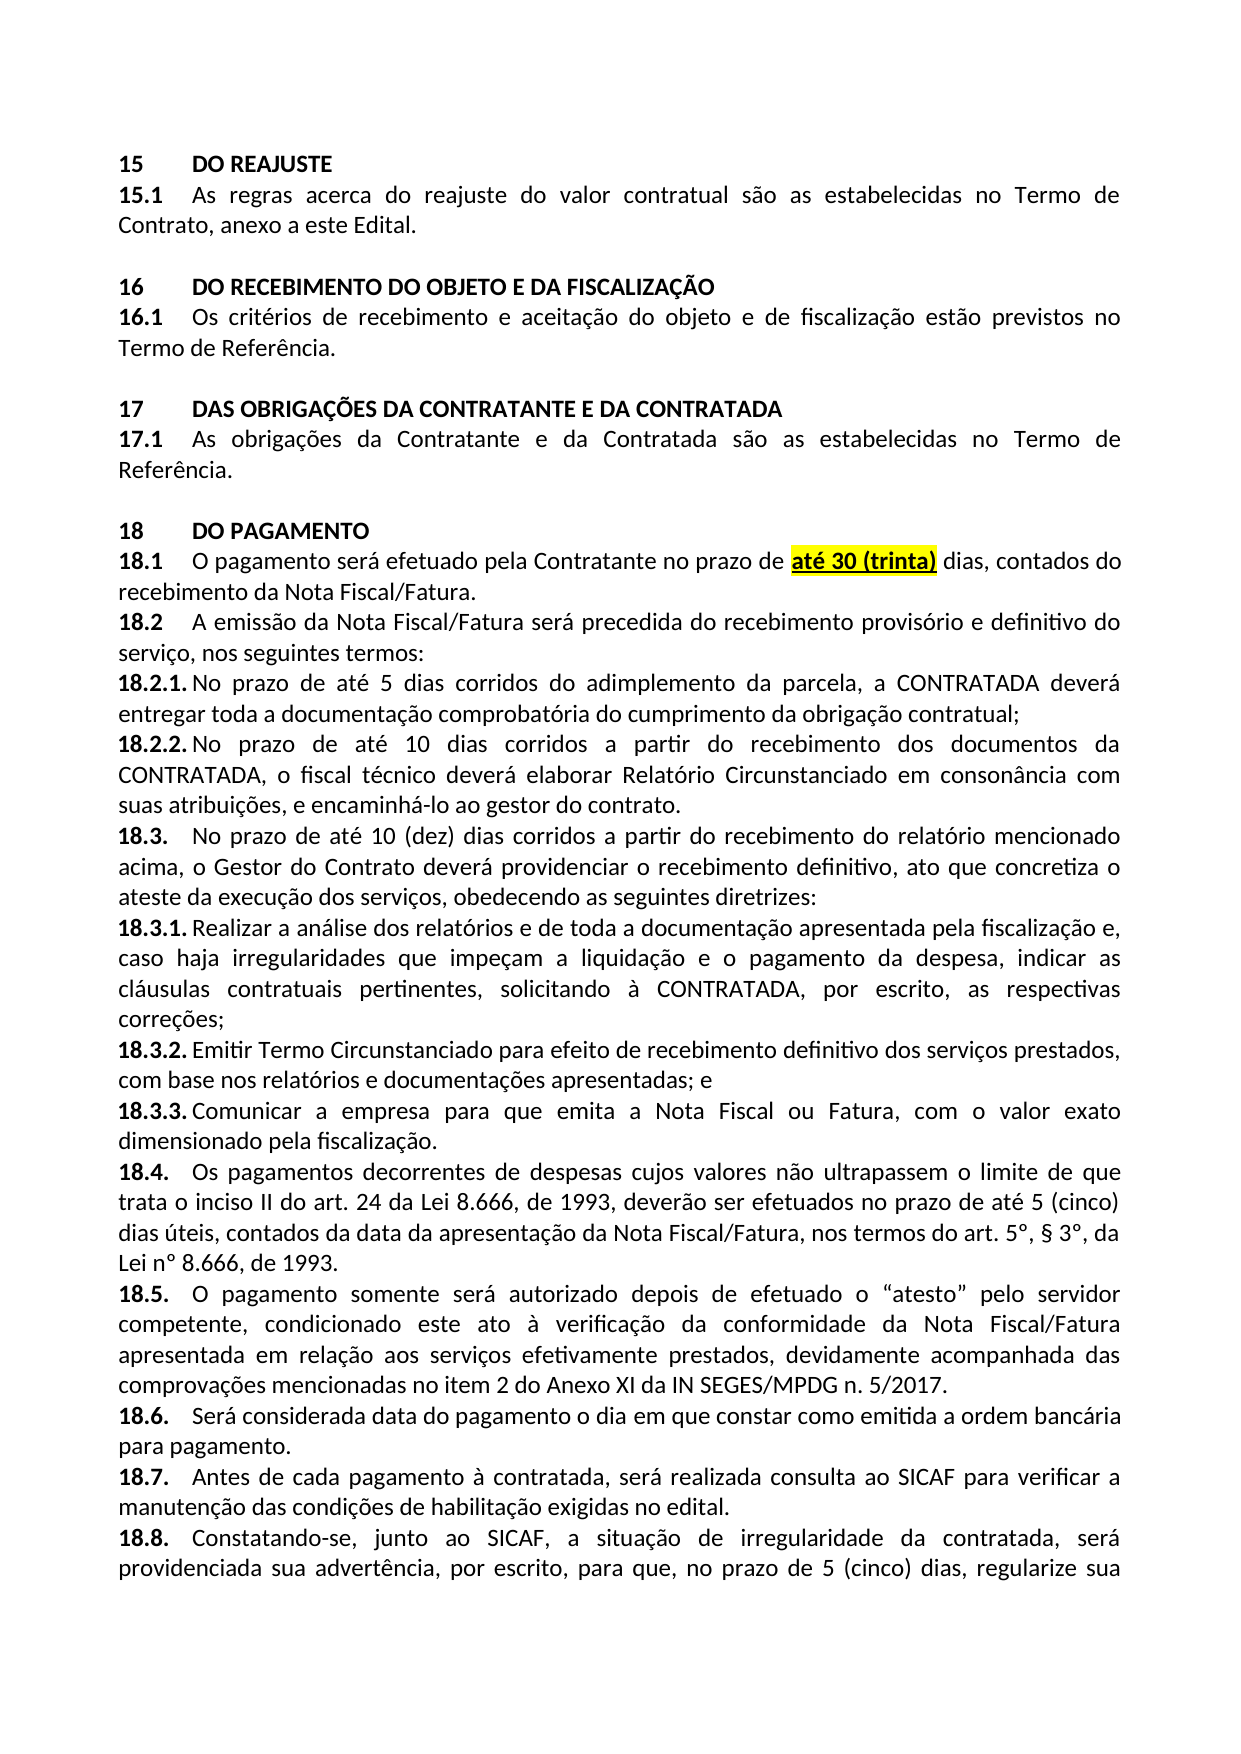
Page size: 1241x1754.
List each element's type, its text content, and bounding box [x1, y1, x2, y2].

list Realizar a análise dos relatórios e de toda a documentação apresentada pela fiscalização e, caso haja irregularidades que impeçam a liquidação e o pagamento da despesa, indicar as cláusulas contratuais pertinentes, solicitando à CONTRATADA, por escrito, as respectivas correções; [117, 912, 1122, 1034]
list A emissão da Nota Fiscal/Fatura será precedida do recebimento provisório e definitivo do serviço, nos seguintes termos: [118, 606, 1122, 667]
list No prazo de até 10 (dez) dias corridos a partir do recebimento do relatório mencionado acima, o Gestor do Contrato deverá providenciar o recebimento definitivo, ato que concretiza o ateste da execução dos serviços, obedecendo as seguintes diretrizes: [117, 820, 1122, 912]
list O pagamento será efetuado pela Contratante no prazo de até 30 (trinta) dias, contados do recebimento da Nota Fiscal/Fatura. [118, 545, 1122, 606]
list Os pagamentos decorrentes de despesas cujos valores não ultrapassem o limite de que trata o inciso II do art. 24 da Lei 8.666, de 1993, deverão ser efetuados no prazo de até 5 (cinco) dias úteis, contados da data da apresentação da Nota Fiscal/Fatura, nos termos do art. 5º, § 3º, da Lei nº 8.666, de 1993. [118, 1156, 1122, 1278]
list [118, 1522, 1122, 1583]
list DO PAGAMENTO [118, 515, 1124, 545]
list DO REAJUSTE [118, 149, 1124, 179]
list DAS OBRIGAÇÕES DA CONTRATANTE E DA CONTRATADA [118, 393, 1124, 423]
list As regras acerca do reajuste do valor contratual são as estabelecidas no Termo de Contrato, anexo a este Edital. [118, 179, 1122, 240]
list Os critérios de recebimento e aceitação do objeto e de fiscalização estão previstos no Termo de Referência. [118, 301, 1122, 362]
list Será considerada data do pagamento o dia em que constar como emitida a ordem bancária para pagamento. [118, 1400, 1122, 1461]
list As obrigações da Contratante e da Contratada são as estabelecidas no Termo de Referência. [118, 423, 1122, 484]
list Antes de cada pagamento à contratada, será realizada consulta ao SICAF para verificar a manutenção das condições de habilitação exigidas no edital. [118, 1461, 1122, 1522]
list No prazo de até 5 dias corridos do adimplemento da parcela, a CONTRATADA deverá entregar toda a documentação comprobatória do cumprimento da obrigação contratual; [117, 667, 1122, 728]
list DO RECEBIMENTO DO OBJETO E DA FISCALIZAÇÃO [118, 271, 1124, 301]
list Emitir Termo Circunstanciado para efeito de recebimento definitivo dos serviços prestados, com base nos relatórios e documentações apresentadas; e [117, 1034, 1122, 1095]
list No prazo de até 10 dias corridos a partir do recebimento dos documentos da CONTRATADA, o fiscal técnico deverá elaborar Relatório Circunstanciado em consonância com suas atribuições, e encaminhá-lo ao gestor do contrato. [117, 728, 1122, 820]
list O pagamento somente será autorizado depois de efetuado o “atesto” pelo servidor competente, condicionado este ato à verificação da conformidade da Nota Fiscal/Fatura apresentada em relação aos serviços efetivamente prestados, devidamente acompanhada das comprovações mencionadas no item 2 do Anexo XI da IN SEGES/MPDG n. 5/2017. [118, 1278, 1122, 1400]
list Comunicar a empresa para que emita a Nota Fiscal ou Fatura, com o valor exato dimensionado pela fiscalização. [117, 1095, 1122, 1156]
